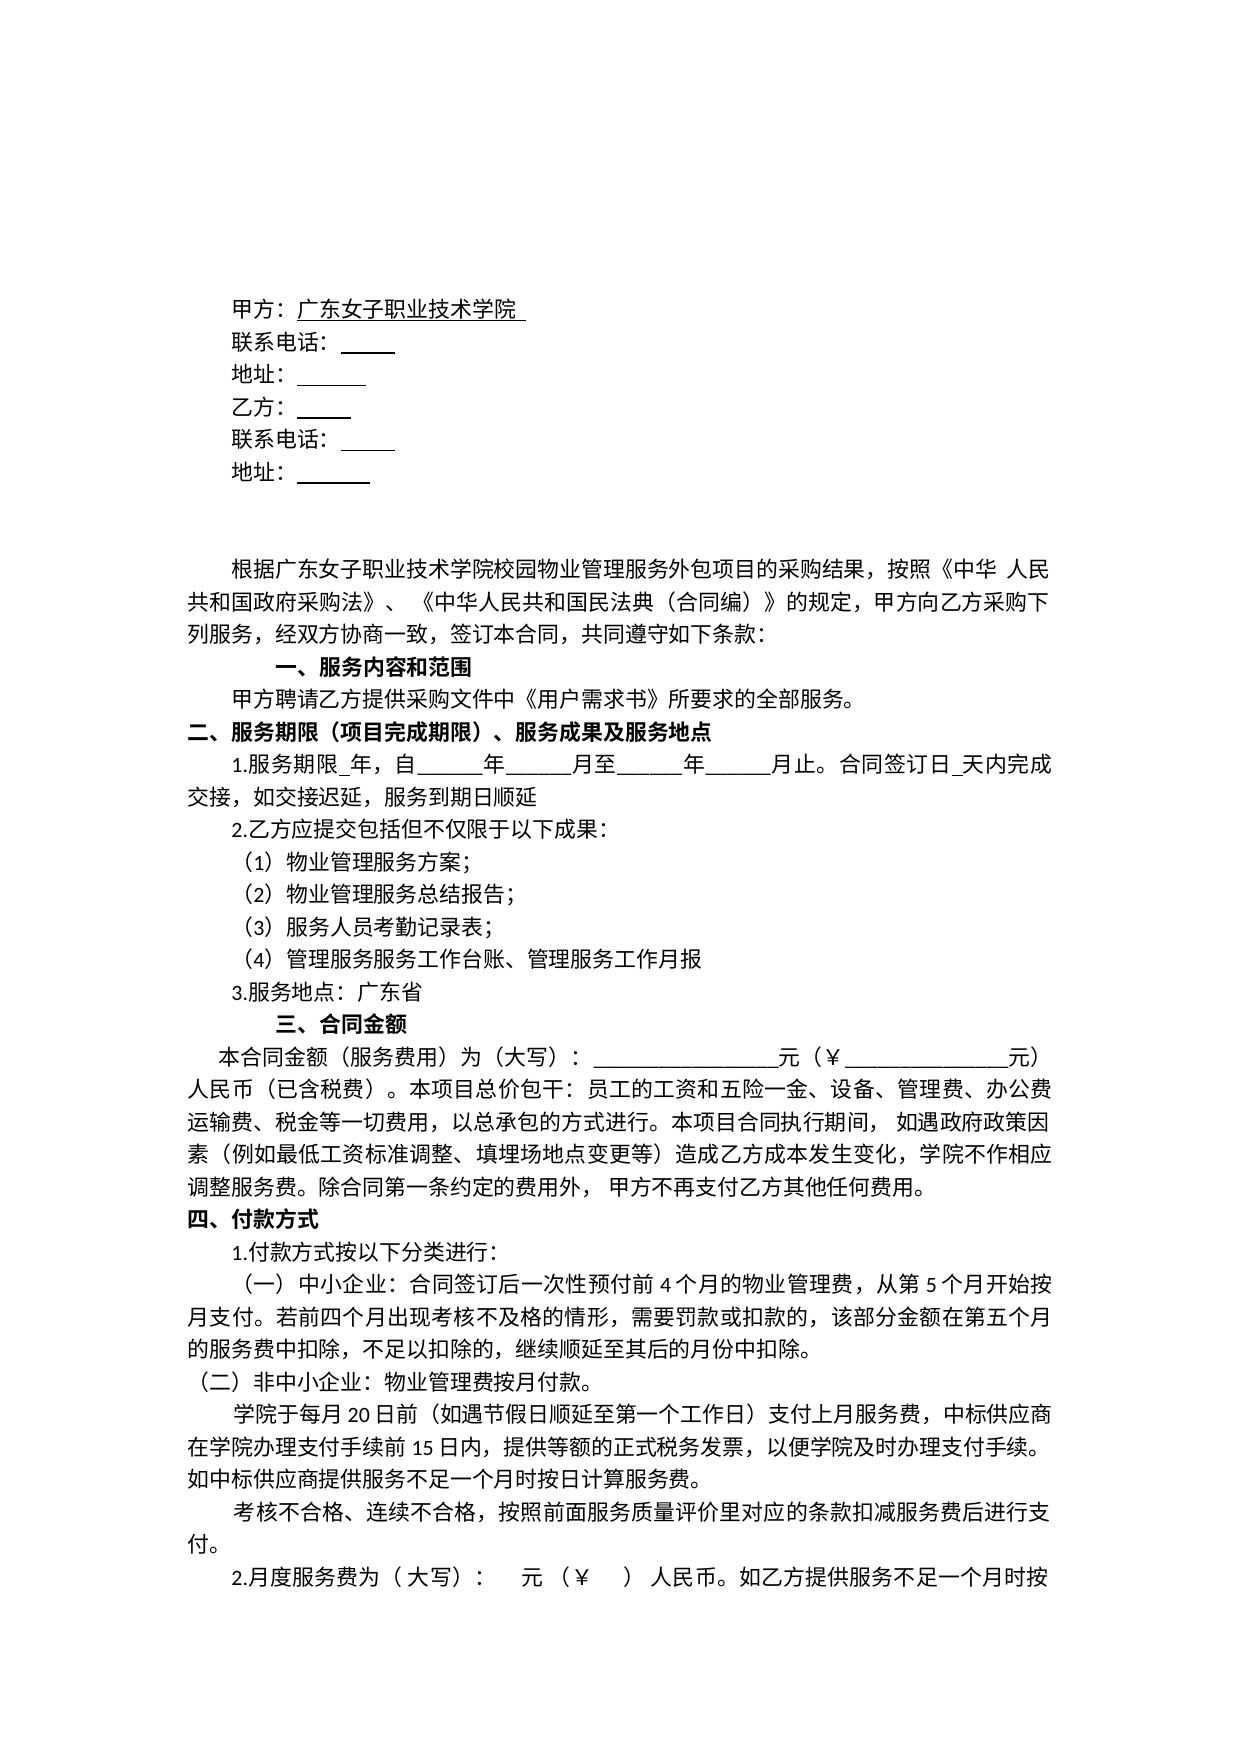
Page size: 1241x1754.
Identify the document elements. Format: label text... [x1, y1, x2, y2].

text 联系电话： [187, 324, 1053, 357]
text （1）物业管理服务方案； [187, 844, 1053, 877]
text 三、合同金额 [187, 1007, 1053, 1039]
text 联系电话： [187, 422, 1053, 454]
text 2.乙方应提交包括但不仅限于以下成果： [187, 812, 1053, 844]
text （2）物业管理服务总结报告； [187, 877, 1053, 909]
text 1.付款方式按以下分类进行： [187, 1234, 1053, 1267]
text 考核不合格、连续不合格，按照前面服务质量评价里对应的条款扣减服务费后进行支付。 [187, 1494, 1053, 1559]
text （4）管理服务服务工作台账、管理服务工作月报 [187, 942, 1053, 974]
text （3）服务人员考勤记录表； [187, 909, 1053, 942]
text 乙方： [187, 389, 1053, 422]
text 一、服务内容和范围 [187, 649, 1053, 682]
text （二）非中小企业：物业管理费按月付款。 [187, 1364, 1053, 1397]
text 1.服务期限 年，自______年______月至______年______月止。合同签订日 天内完成交接，如交接迟延，服务到期日顺延 [187, 747, 1053, 812]
text 二、服务期限（项目完成期限）、服务成果及服务地点 [187, 714, 1053, 747]
text 地址： [187, 357, 1053, 389]
text 甲方聘请乙方提供采购文件中《用户需求书》所要求的全部服务。 [187, 682, 1053, 714]
text 地址： [187, 454, 1053, 487]
text 本合同金额（服务费用）为（大写）：_________________元（￥_______________元）人民币（已含税费）。本项目总价包干：员工的工资和五险一金、设备、管理费、办公费、运输费、税金等一切费用，以总承包的方式进行。本项目合同执行期间， 如遇政府政策因素（例如最低工资标准调整、填埋场地点变更等）造成乙方成本发生变化，学院不作相应调整服务费。除合同第一条约定的费用外， 甲方不再支付乙方其他任何费用。 [187, 1039, 1053, 1202]
text 根据广东女子职业技术学院校园物业管理服务外包项目的采购结果，按照《中华 人民共和国政府采购法》、 《中华人民共和国民法典（合同编）》的规定，甲方向乙方采购下列服务，经双方协商一致，签订本合同，共同遵守如下条款： [187, 552, 1053, 649]
text 甲方：广东女子职业技术学院 [187, 292, 1053, 324]
text 学院于每月20日前（如遇节假日顺延至第一个工作日）支付上月服务费，中标供应商在学院办理支付手续前15日内，提供等额的正式税务发票，以便学院及时办理支付手续。如中标供应商提供服务不足一个月时按日计算服务费。 [187, 1397, 1053, 1494]
text 3.服务地点：广东省 [187, 974, 1053, 1007]
text 四、付款方式 [187, 1202, 1053, 1234]
text （一）中小企业：合同签订后一次性预付前4个月的物业管理费，从第5个月开始按月支付。若前四个月出现考核不及格的情形，需要罚款或扣款的，该部分金额在第五个月的服务费中扣除，不足以扣除的，继续顺延至其后的月份中扣除。 [187, 1267, 1053, 1364]
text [187, 1559, 1053, 1592]
